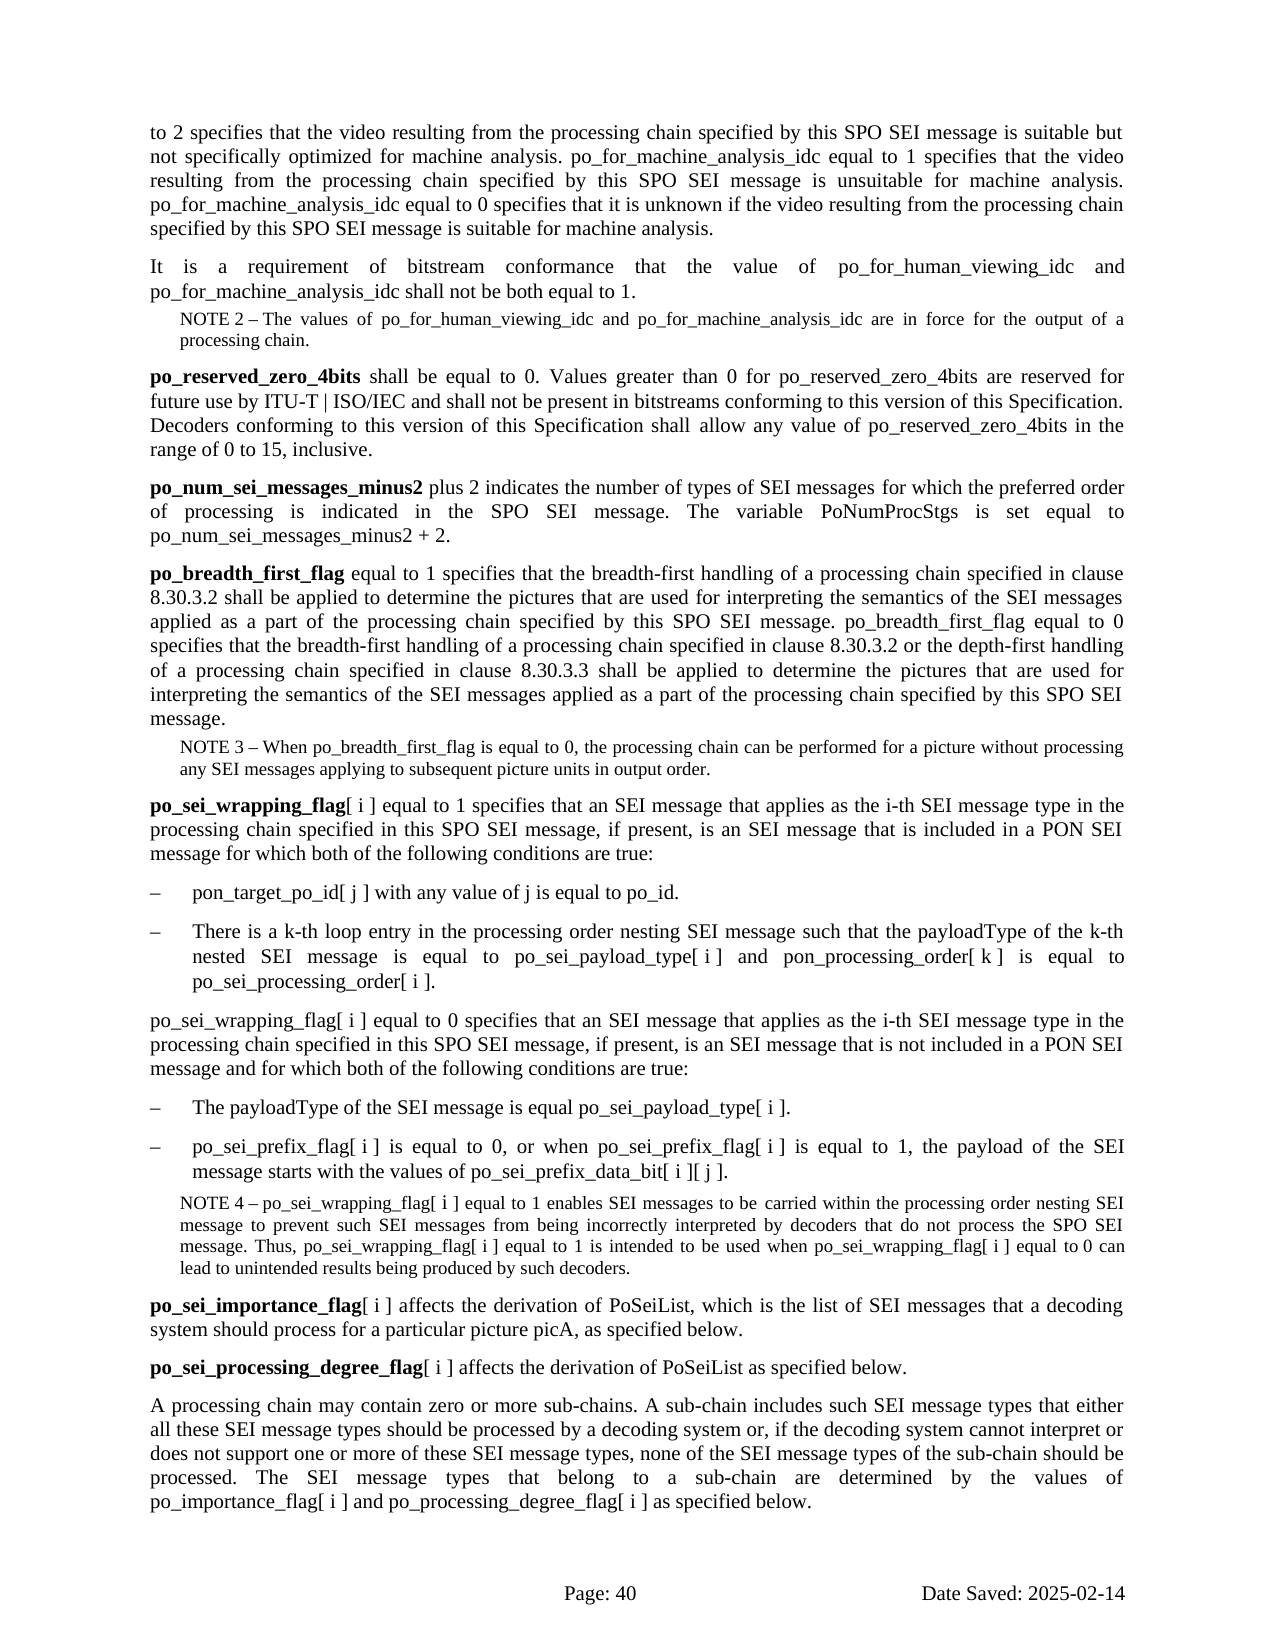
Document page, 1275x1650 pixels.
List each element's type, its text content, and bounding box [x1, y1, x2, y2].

text po_sei_importance_flag[ i ] affects the derivation of PoSeiList, which is the list of SEI messages that a decoding system should process for a particular picture picA, as specified below. [150, 1293, 1125, 1341]
text po_sei_processing_degree_flag[ i ] affects the derivation of PoSeiList as specified below. [150, 1355, 1125, 1379]
text po_reserved_zero_4bits shall be equal to 0. Values greater than 0 for po_reserved_zero_4bits are reserved for future use by ITU-T | ISO/IEC and shall not be present in bitstreams conforming to this version of this Specification. Decoders conforming to this version of this Specification shall allow any value of po_reserved_zero_4bits in the range of 0 to 15, inclusive. [150, 364, 1125, 461]
text NOTE 4 – po_sei_wrapping_flag[ i ] equal to 1 enables SEI messages to be carried within the processing order nesting SEI message to prevent such SEI messages from being incorrectly interpreted by decoders that do not process the SPO SEI message. Thus, po_sei_wrapping_flag[ i ] equal to 1 is intended to be used when po_sei_wrapping_flag[ i ] equal to 0 can lead to unintended results being produced by such decoders. [179, 1190, 1125, 1278]
text A processing chain may contain zero or more sub-chains. A sub-chain includes such SEI message types that either all these SEI message types should be processed by a decoding system or, if the decoding system cannot interpret or does not support one or more of these SEI message types, none of the SEI message types of the sub-chain should be processed. The SEI message types that belong to a sub-chain are determined by the values of po_importance_flag[ i ] and po_processing_degree_flag[ i ] as specified below. [150, 1393, 1125, 1513]
text NOTE 3 – When po_breadth_first_flag is equal to 0, the processing chain can be performed for a picture without processing any SEI messages applying to subsequent picture units in output order. [179, 736, 1125, 779]
text It is a requirement of bitstream conformance that the value of po_for_human_viewing_idc and po_for_machine_analysis_idc shall not be both equal to 1. [150, 254, 1125, 303]
text po_sei_wrapping_flag[ i ] equal to 1 specifies that an SEI message that applies as the i-th SEI message type in the processing chain specified in this SPO SEI message, if present, is an SEI message that is included in a PON SEI message for which both of the following conditions are true: [150, 793, 1125, 865]
text – po_sei_prefix_flag[ i ] is equal to 0, or when po_sei_prefix_flag[ i ] is equal to 1, the payload of the SEI message starts with the values of po_sei_prefix_data_bit[ i ][ j ]. [150, 1133, 1125, 1183]
text po_num_sei_messages_minus2 plus 2 indicates the number of types of SEI messages for which the preferred order of processing is indicated in the SPO SEI message. The variable PoNumProcStgs is set equal to po_num_sei_messages_minus2 + 2. [150, 475, 1125, 547]
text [150, 120, 1125, 240]
text NOTE 2 – The values of po_for_human_viewing_idc and po_for_machine_analysis_idc are in force for the output of a processing chain. [179, 309, 1125, 350]
text po_breadth_first_flag equal to 1 specifies that the breadth-first handling of a processing chain specified in clause 8.30.3.2 shall be applied to determine the pictures that are used for interpreting the semantics of the SEI messages applied as a part of the processing chain specified by this SPO SEI message. po_breadth_first_flag equal to 0 specifies that the breadth-first handling of a processing chain specified in clause 8.30.3.2 or the depth-first handling of a processing chain specified in clause 8.30.3.3 shall be applied to determine the pictures that are used for interpreting the semantics of the SEI messages applied as a part of the processing chain specified by this SPO SEI message. [150, 561, 1125, 730]
text po_sei_wrapping_flag[ i ] equal to 0 specifies that an SEI message that applies as the i-th SEI message type in the processing chain specified in this SPO SEI message, if present, is an SEI message that is not included in a PON SEI message and for which both of the following conditions are true: [150, 1008, 1125, 1080]
text – There is a k-th loop entry in the processing order nesting SEI message such that the payloadType of the k-th nested SEI message is equal to po_sei_payload_type[ i ] and pon_processing_order[ k ] is equal to po_sei_processing_order[ i ]. [150, 919, 1125, 994]
text – pon_target_po_id[ j ] with any value of j is equal to po_id. [150, 879, 1125, 904]
text – The payloadType of the SEI message is equal po_sei_payload_type[ i ]. [150, 1094, 1125, 1119]
